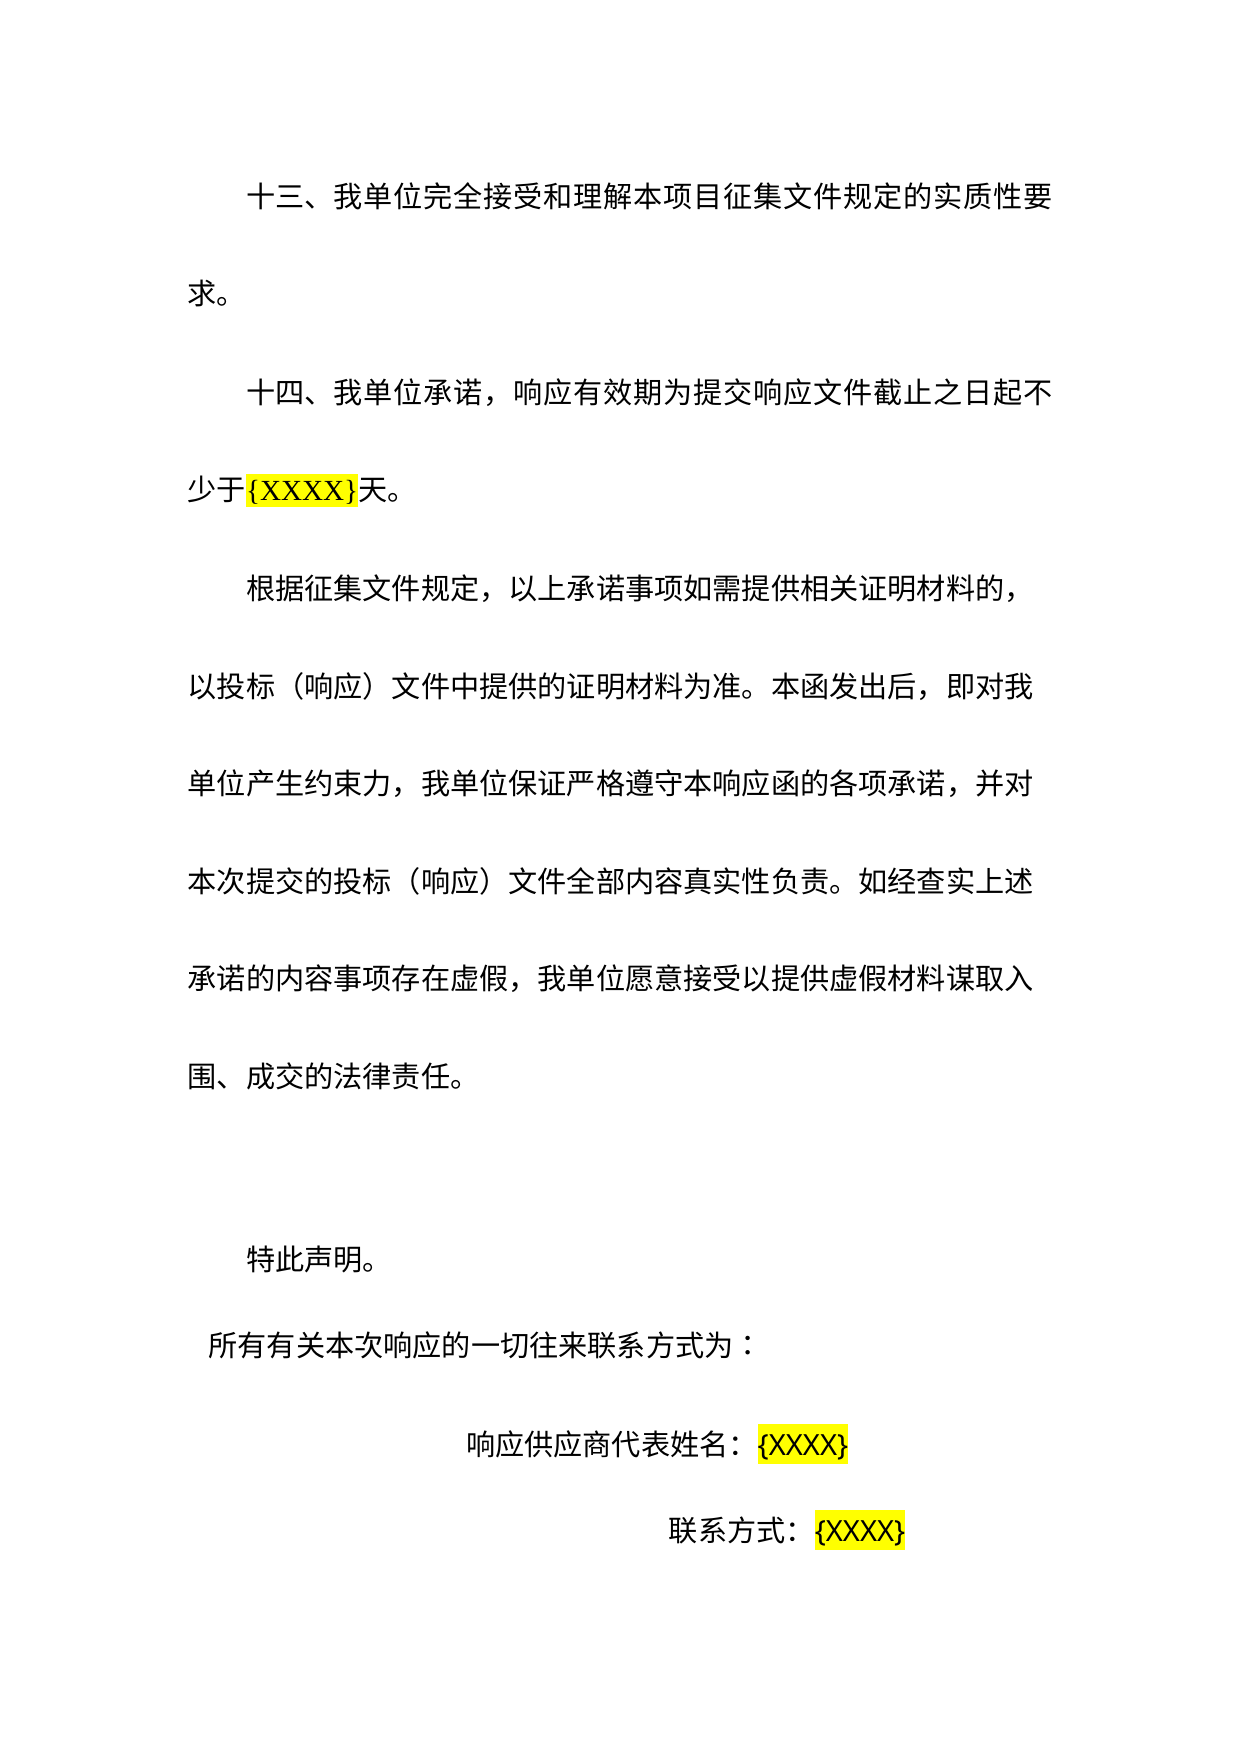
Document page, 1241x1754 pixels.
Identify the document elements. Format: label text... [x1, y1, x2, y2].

text 根据征集文件规定，以上承诺事项如需提供相关证明材料的，以投标（响应）文件中提供的证明材料为准。本函发出后，即对我单位产生约束力，我单位保证严格遵守本响应函的各项承诺，并对本次提交的投标（响应）文件全部内容真实性负责。如经查实上述承诺的内容事项存在虚假，我单位愿意接受以提供虚假材料谋取入围、成交的法律责任。 [187, 554, 1053, 1107]
text 响应供应商代表姓名：{XXXX} [187, 1410, 1053, 1475]
list 我单位完全接受和理解本项目征集文件规定的实质性要求。 [187, 162, 1053, 324]
text 所有有关本次响应的一切往来联系方式为： [187, 1311, 1053, 1376]
text 联系方式：{XXXX} [187, 1496, 1053, 1561]
list 我单位承诺，响应有效期为提交响应文件截止之日起不少于{XXXX}天。 [187, 358, 1053, 521]
text 特此声明。 [187, 1225, 1053, 1290]
